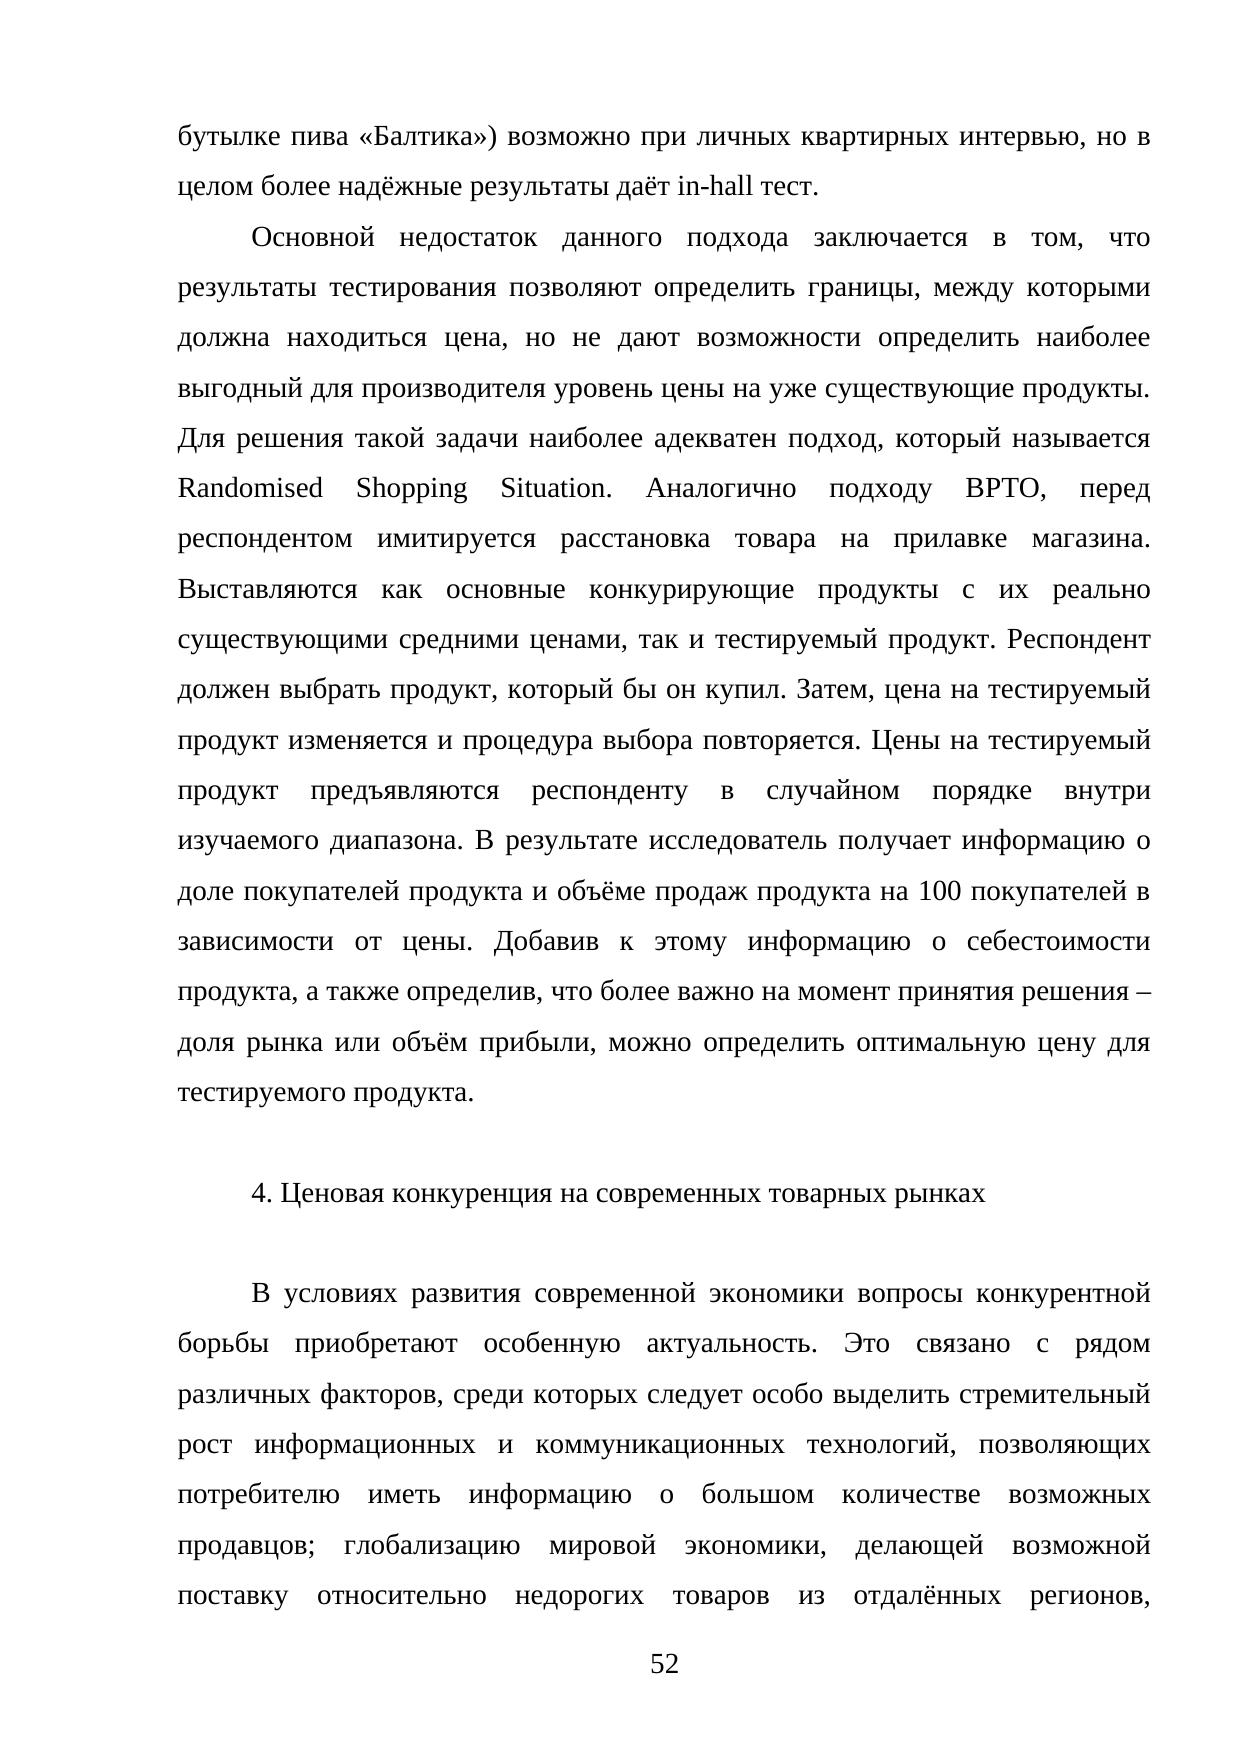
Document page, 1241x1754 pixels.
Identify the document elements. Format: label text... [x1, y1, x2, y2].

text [177, 1275, 1152, 1611]
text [177, 118, 1152, 202]
text 4. Ценовая конкуренция на современных товарных рынках [177, 1175, 1152, 1208]
text Основной недостаток данного подхода заключается в том, что результаты тестирования позволяют определить границы, между которыми должна находиться цена, но не дают возможности определить наиболее выгодный для производителя уровень цены на уже существующие продукты. Для решения такой задачи наиболее адекватен подход, который называется Randomised Shopping Situation. Аналогично подходу BPTO, перед респондентом имитируется расстановка товара на прилавке магазина. Выставляются как основные конкурирующие продукты с их реально существующими средними ценами, так и тестируемый продукт. Респондент должен выбрать продукт, который бы он купил. Затем, цена на тестируемый продукт изменяется и процедура выбора повторяется. Цены на тестируемый продукт предъявляются респонденту в случайном порядке внутри изучаемого диапазона. В результате исследователь получает информацию о доле покупателей продукта и объёме продаж продукта на 100 покупателей в зависимости от цены. Добавив к этому информацию о себестоимости продукта, а также определив, что более важно на момент принятия решения – доля рынка или объём прибыли, можно определить оптимальную цену для тестируемого продукта. [177, 219, 1152, 1108]
